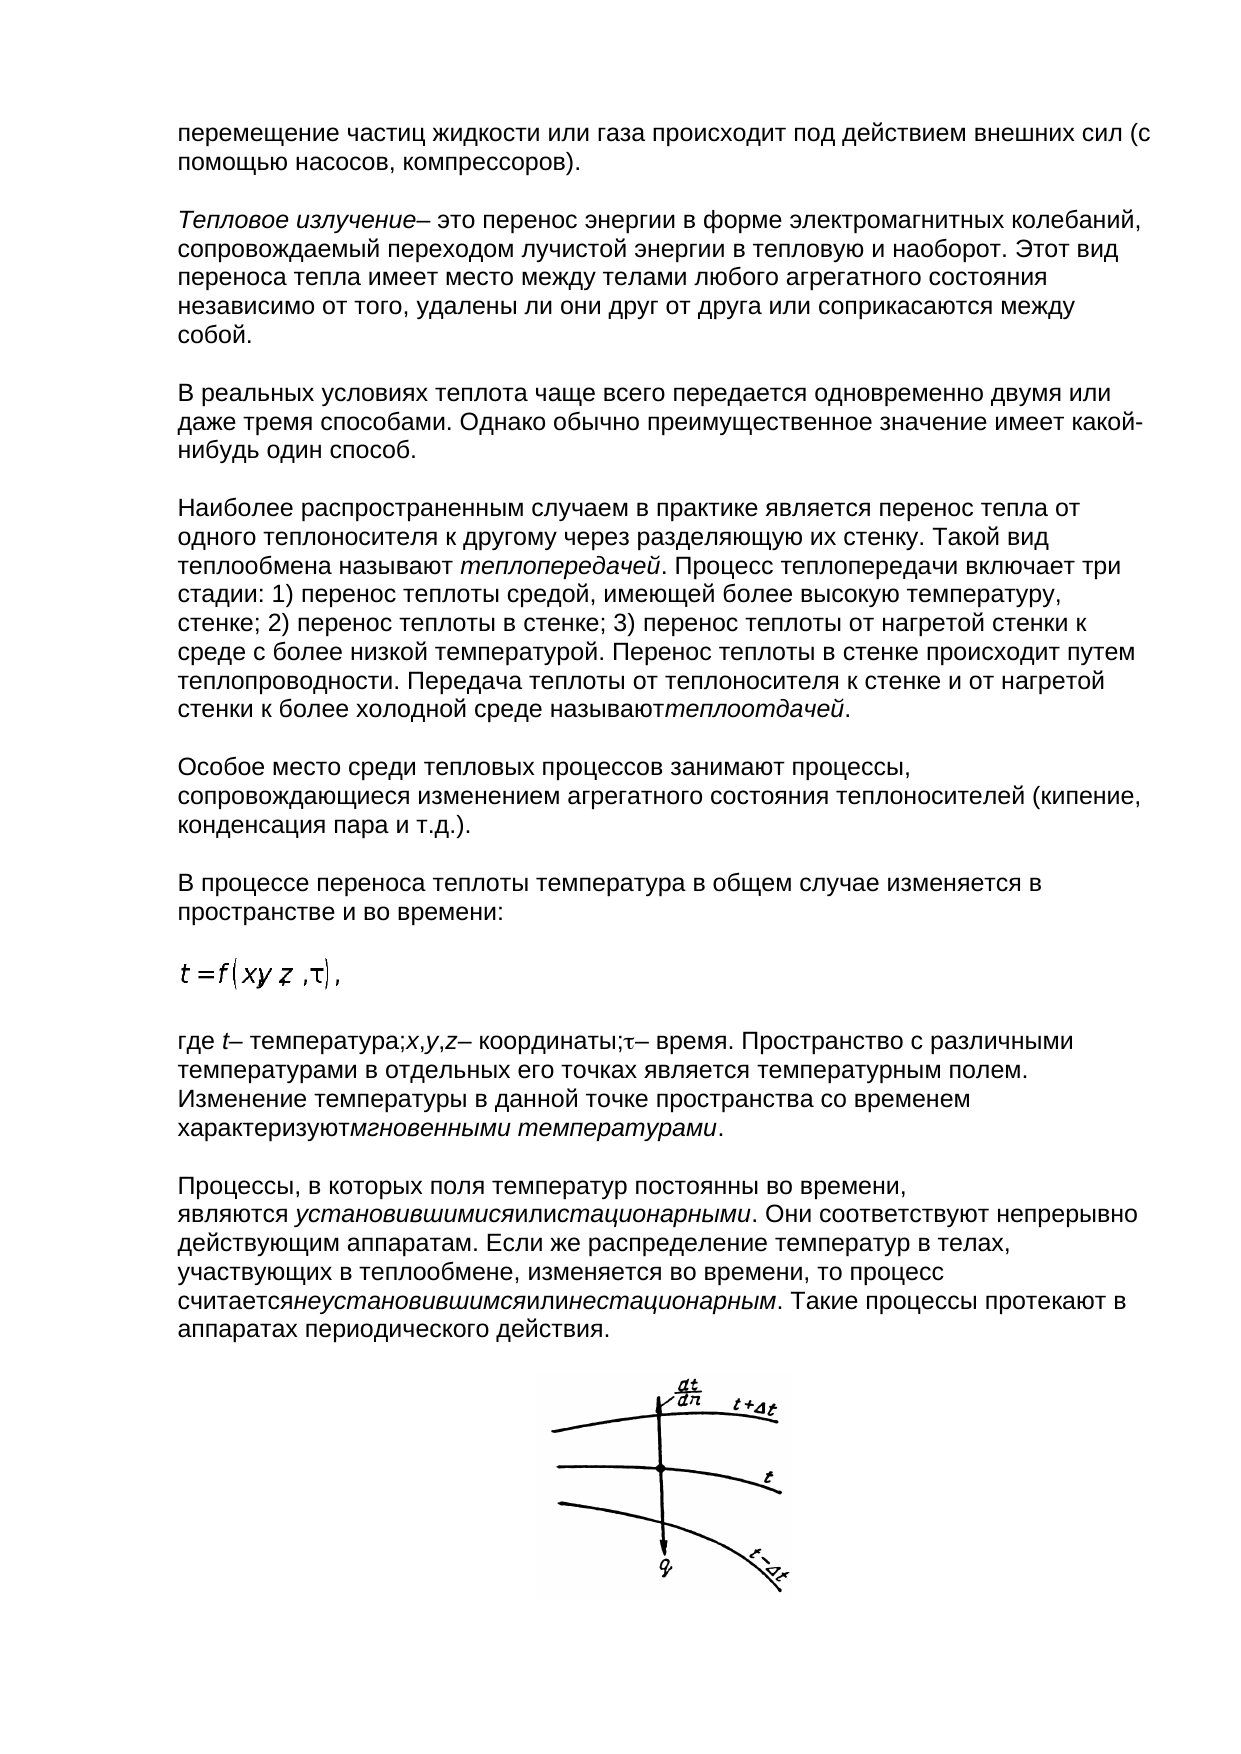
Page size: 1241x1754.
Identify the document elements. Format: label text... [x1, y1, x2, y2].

picture [177, 954, 345, 998]
text В процессе переноса теплоты температура в общем случае изменяется в пространстве и во времени: [177, 868, 1152, 925]
text Наиболее распространенным случаем в практике является перенос тепла от одного теплоносителя к другому через разделяющую их стенку. Такой вид теплообмена называют теплопередачей. Процесс теплопередачи включает три стадии: 1) перенос теплоты средой, имеющей более высокую температуру, стенке; 2) перенос теплоты в стенке; 3) перенос теплоты от нагретой стенки к среде с более низкой температурой. Перенос теплоты в стенке происходит путем теплопроводности. Передача теплоты от теплоносителя к стенке и от нагретой стенки к более холодной среде называюттеплоотдачей. [177, 493, 1152, 723]
text Тепловое излучение– это перенос энергии в форме электромагнитных колебаний, сопровождаемый переходом лучистой энергии в тепловую и наоборот. Этот вид переноса тепла имеет место между телами любого агрегатного состояния независимо от того, удалены ли они друг от друга или соприкасаются между собой. [177, 205, 1152, 348]
text Особое место среди тепловых процессов занимают процессы, сопровождающиеся изменением агрегатного состояния теплоносителей (кипение, конденсация пара и т.д.). [177, 752, 1152, 838]
text где t– температура;x,у,z– координаты;– время. Пространство с различными температурами в отдельных его точках является температурным полем. Изменение температуры в данной точке пространства со временем характеризуютмгновенными температурами. [177, 1026, 1152, 1141]
text В реальных условиях теплота чаще всего передается одновременно двумя или даже тремя способами. Однако обычно преимущественное значение имеет какой-нибудь один способ. [177, 378, 1152, 464]
picture [535, 1372, 793, 1599]
text Процессы, в которых поля температур постоянны во времени, являются установившимисяилистационарными. Они соответствуют непрерывно действующим аппаратам. Если же распределение температур в телах, участвующих в теплообмене, изменяется во времени, то процесс считаетсянеустановившимсяилинестационарным. Такие процессы протекают в аппаратах периодического действия. [177, 1171, 1152, 1343]
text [177, 118, 1152, 176]
